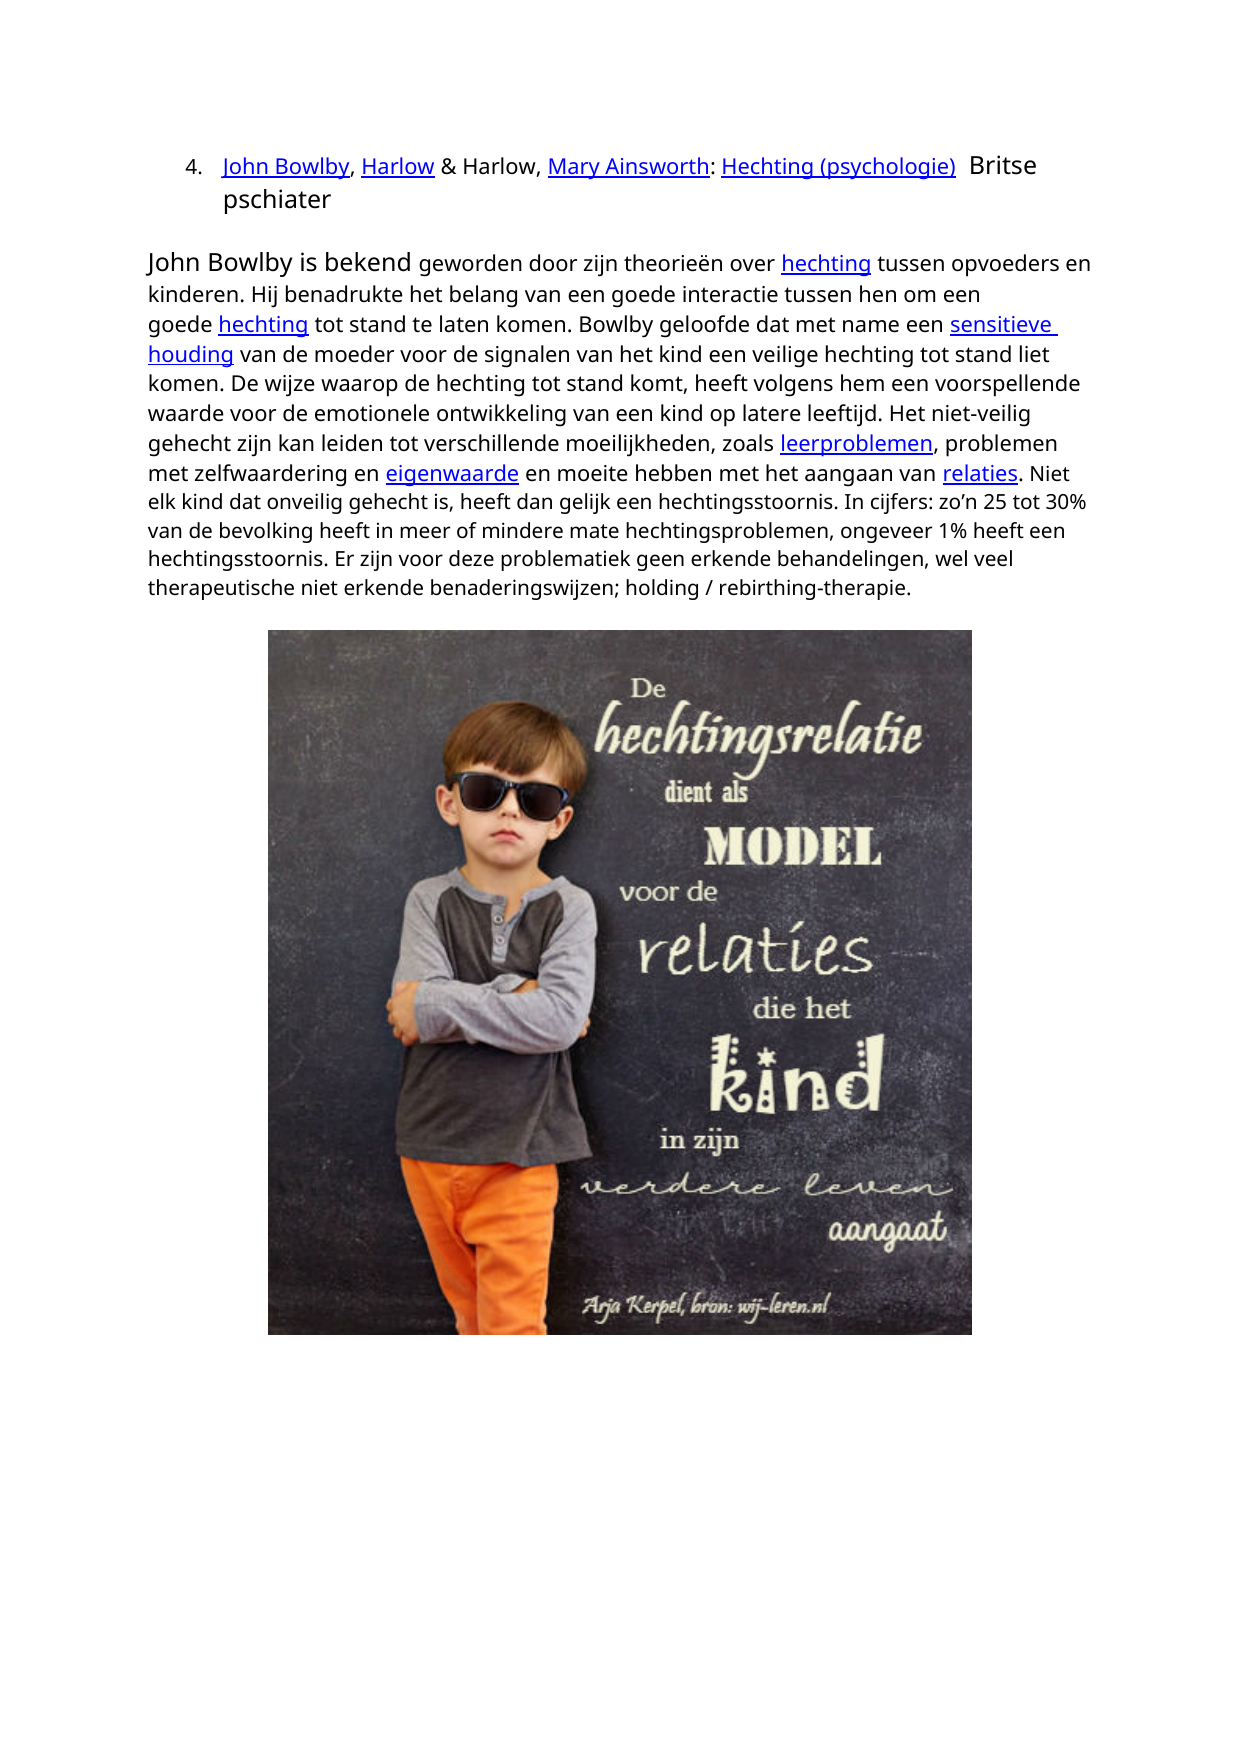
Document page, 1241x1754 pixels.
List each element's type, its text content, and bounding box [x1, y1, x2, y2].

picture [268, 630, 972, 1335]
text John Bowlby is bekend geworden door zijn theorieën over hechting tussen opvoeders en kinderen. Hij benadrukte het belang van een goede interactie tussen hen om een goede hechting tot stand te laten komen. Bowlby geloofde dat met name een sensitieve houding van de moeder voor de signalen van het kind een veilige hechting tot stand liet komen. De wijze waarop de hechting tot stand komt, heeft volgens hem een voorspellende waarde voor de emotionele ontwikkeling van een kind op latere leeftijd. Het niet-veilig gehecht zijn kan leiden tot verschillende moeilijkheden, zoals leerproblemen, problemen met zelfwaardering en eigenwaarde en moeite hebben met het aangaan van relaties. Niet elk kind dat onveilig gehecht is, heeft dan gelijk een hechtingsstoornis. In cijfers: zo’n 25 tot 30% van de bevolking heeft in meer of mindere mate hechtingsproblemen, ongeveer 1% heeft een hechtingsstoornis. Er zijn voor deze problematiek geen erkende behandelingen, wel veel therapeutische niet erkende benaderingswijzen; holding / rebirthing-therapie. [148, 245, 1093, 601]
list John Bowlby, Harlow & Harlow, Mary Ainsworth: Hechting (psychologie) Britse pschiater [185, 148, 1093, 216]
